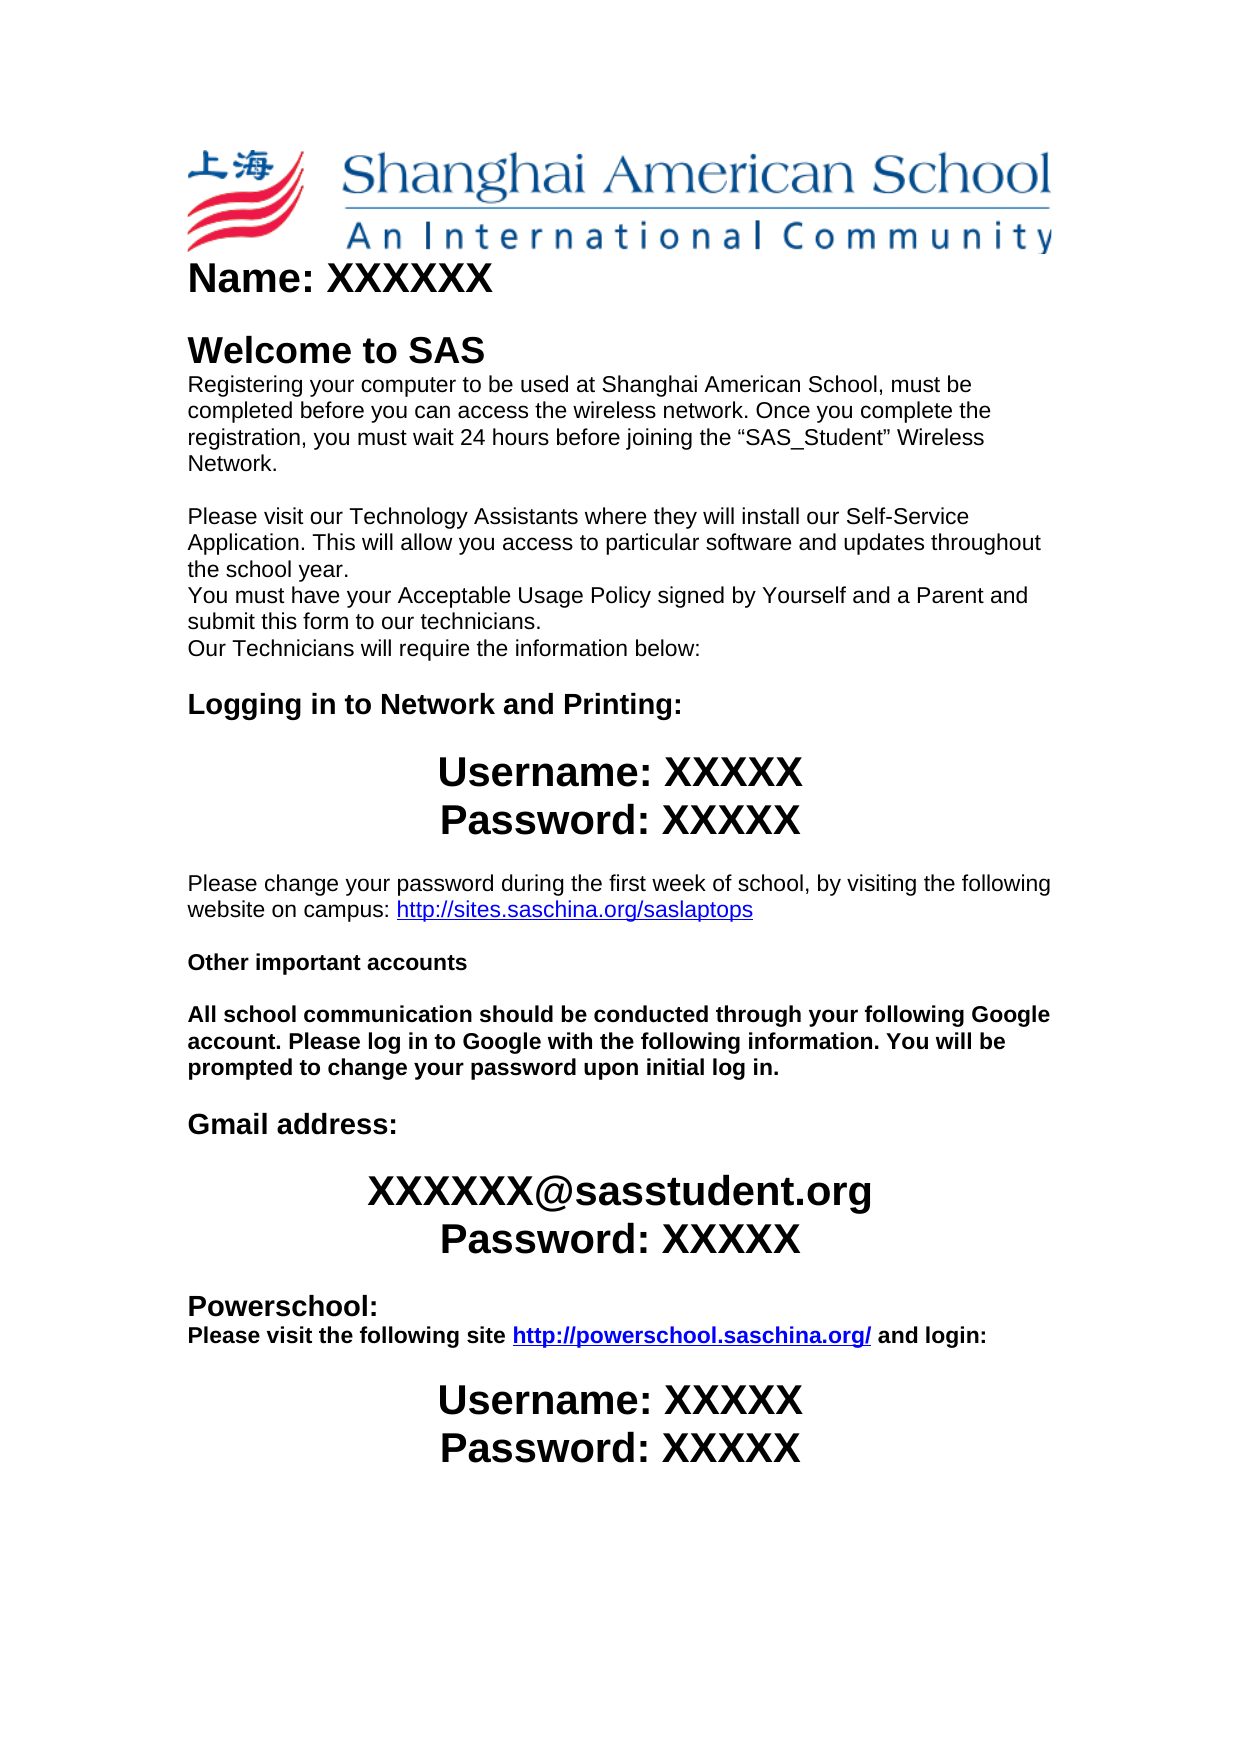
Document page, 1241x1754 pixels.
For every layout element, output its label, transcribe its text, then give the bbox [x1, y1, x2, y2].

text Password: XXXXX [187, 1214, 1053, 1262]
text All school communication should be conducted through your following Google account. Please log in to Google with the following information. You will be prompted to change your password upon initial log in. [187, 1001, 1053, 1080]
text Username: XXXXX [187, 1375, 1053, 1423]
text Welcome to SAS [187, 328, 1053, 371]
text You must have your Acceptable Usage Policy signed by Yourself and a Parent and submit this form to our technicians. [187, 582, 1053, 635]
text Please visit our Technology Assistants where they will install our Self-Service Application. This will allow you access to particular software and updates throughout the school year. [187, 503, 1053, 582]
text Password: XXXXX [187, 795, 1053, 843]
text Our Technicians will require the information below: [187, 635, 1053, 661]
text XXXXXX@sasstudent.org [187, 1167, 1053, 1214]
text Password: XXXXX [187, 1423, 1053, 1471]
text Powerschool: [187, 1289, 1053, 1322]
text Registering your computer to be used at Shanghai American School, must be completed before you can access the wireless network. Once you complete the registration, you must wait 24 hours before joining the “SAS_Student” Wireless Network. [187, 371, 1053, 477]
text Logging in to Network and Printing: [187, 687, 1053, 721]
text Username: XXXXX [187, 747, 1053, 795]
text Other important accounts [187, 948, 1053, 975]
text Gmail address: [187, 1107, 1053, 1140]
text Please visit the following site http://powerschool.saschina.org/ and login: [187, 1322, 1053, 1349]
text Please change your password during the first week of school, by visiting the following website on campus: http://sites.saschina.org/saslaptops [187, 869, 1053, 922]
text Name: XXXXXX [187, 254, 1053, 302]
